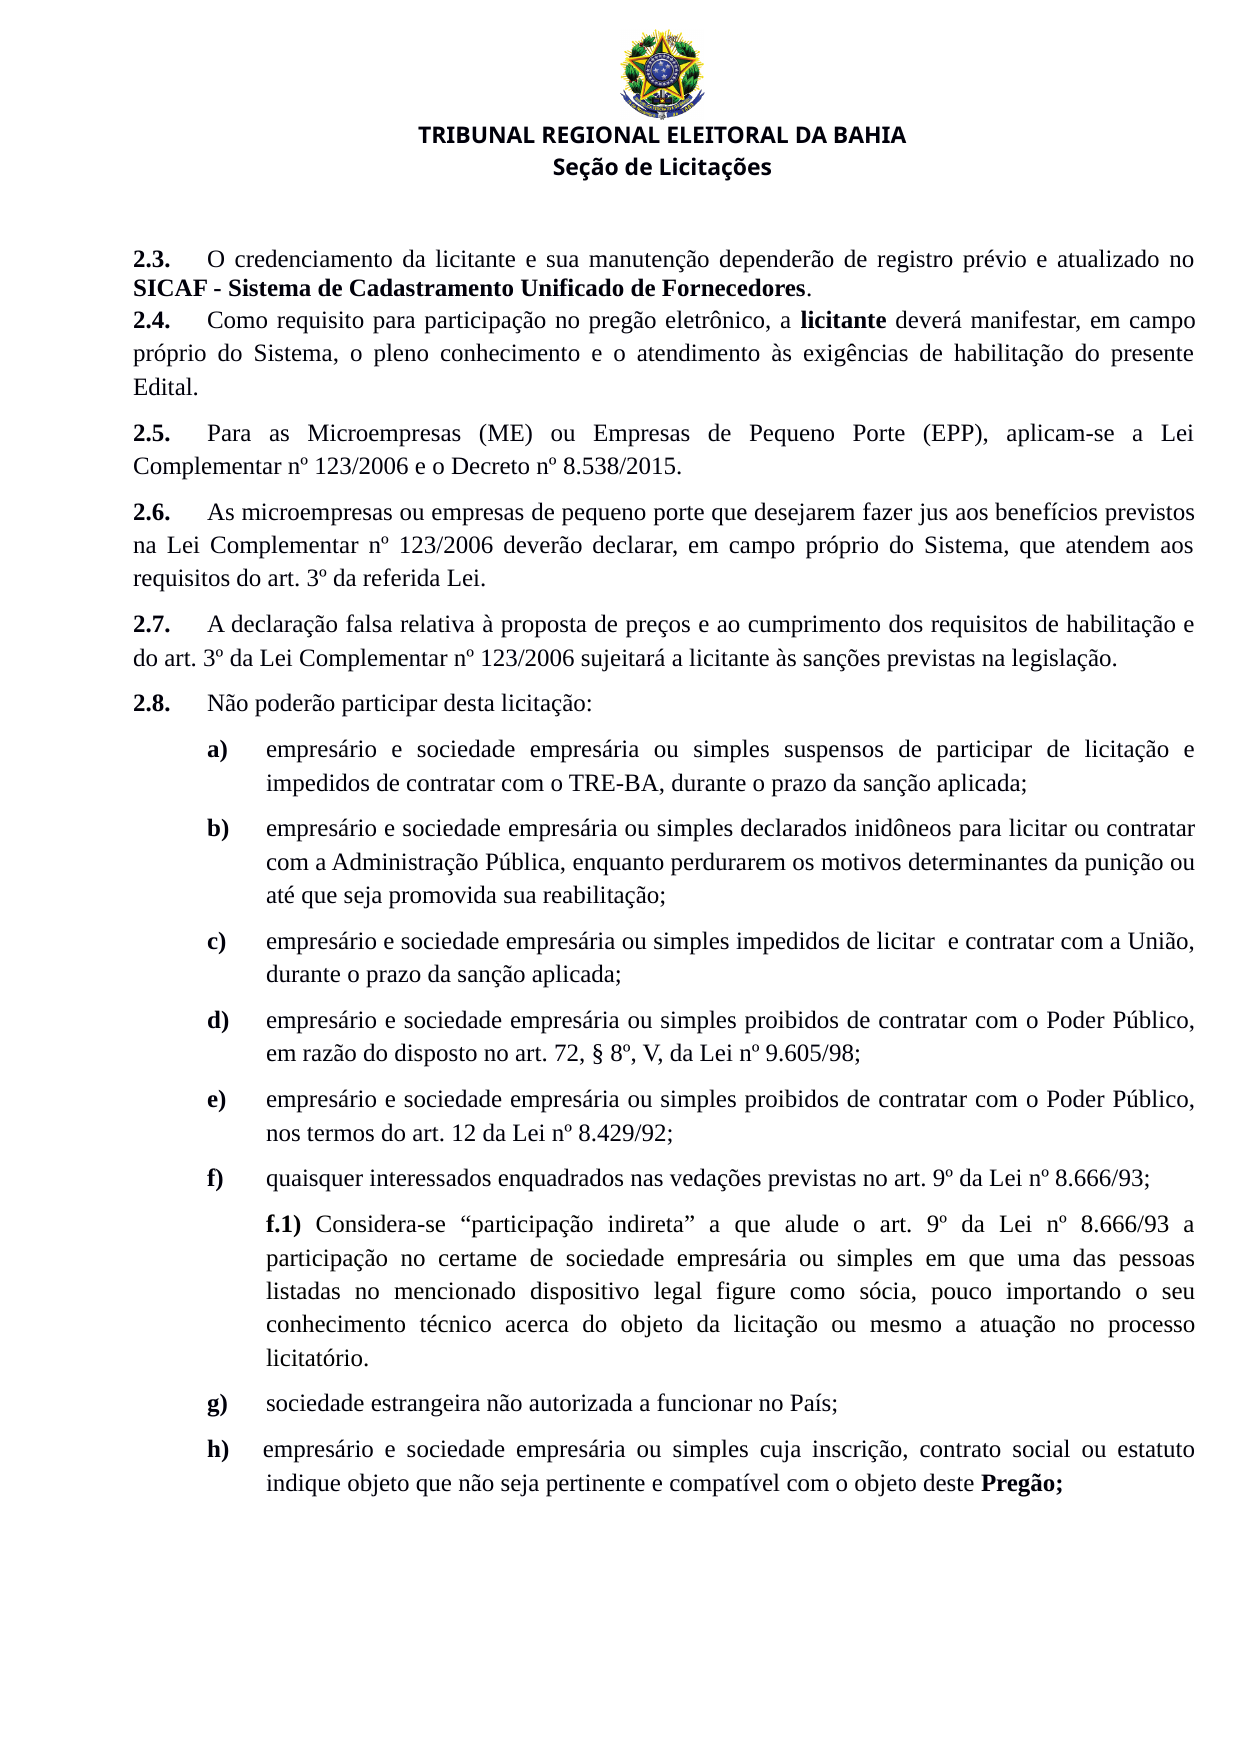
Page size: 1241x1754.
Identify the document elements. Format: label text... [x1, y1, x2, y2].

list empresário e sociedade empresária ou simples impedidos de licitar e contratar com a União, durante o prazo da sanção aplicada; [207, 923, 1196, 989]
list empresário e sociedade empresária ou simples suspensos de participar de licitação e impedidos de contratar com o TRE-BA, durante o prazo da sanção aplicada; [207, 731, 1196, 798]
text 2.6. As microempresas ou empresas de pequeno porte que desejarem fazer jus aos benefícios previstos na Lei Complementar nº 123/2006 deverão declarar, em campo próprio do Sistema, que atendem aos requisitos do art. 3º da referida Lei. [133, 493, 1196, 593]
text 2.7. A declaração falsa relativa à proposta de preços e ao cumprimento dos requisitos de habilitação e do art. 3º da Lei Complementar nº 123/2006 sujeitará a licitante às sanções previstas na legislação. [133, 606, 1196, 673]
text 2.5. Para as Microempresas (ME) ou Empresas de Pequeno Porte (EPP), aplicam-se a Lei Complementar nº 123/2006 e o Decreto nº 8.538/2015. [133, 414, 1196, 481]
text f.1) Considera-se “participação indireta” a que alude o art. 9º da Lei nº 8.666/93 a participação no certame de sociedade empresária ou simples em que uma das pessoas listadas no mencionado dispositivo legal figure como sócia, pouco importando o seu conhecimento técnico acerca do objeto da licitação ou mesmo a atuação no processo licitatório. [266, 1206, 1196, 1373]
list empresário e sociedade empresária ou simples proibidos de contratar com o Poder Público, em razão do disposto no art. 72, § 8º, V, da Lei nº 9.605/98; [207, 1002, 1196, 1068]
text 2.8. Não poderão participar desta licitação: [133, 685, 1196, 718]
list empresário e sociedade empresária ou simples cuja inscrição, contrato social ou estatuto indique objeto que não seja pertinente e compatível com o objeto deste Pregão; [207, 1431, 1196, 1498]
list quaisquer interessados enquadrados nas vedações previstas no art. 9º da Lei nº 8.666/93; [207, 1160, 1196, 1193]
list empresário e sociedade empresária ou simples declarados inidôneos para licitar ou contratar com a Administração Pública, enquanto perdurarem os motivos determinantes da punição ou até que seja promovida sua reabilitação; [207, 810, 1196, 910]
text 2.3. O credenciamento da licitante e sua manutenção dependerão de registro prévio e atualizado no SICAF - Sistema de Cadastramento Unificado de Fornecedores. [133, 244, 1196, 302]
list sociedade estrangeira não autorizada a funcionar no País; [207, 1385, 1196, 1418]
text 2.4. Como requisito para participação no pregão eletrônico, a licitante deverá manifestar, em campo próprio do Sistema, o pleno conhecimento e o atendimento às exigências de habilitação do presente Edital. [133, 302, 1196, 402]
list empresário e sociedade empresária ou simples proibidos de contratar com o Poder Público, nos termos do art. 12 da Lei nº 8.429/92; [207, 1081, 1196, 1148]
